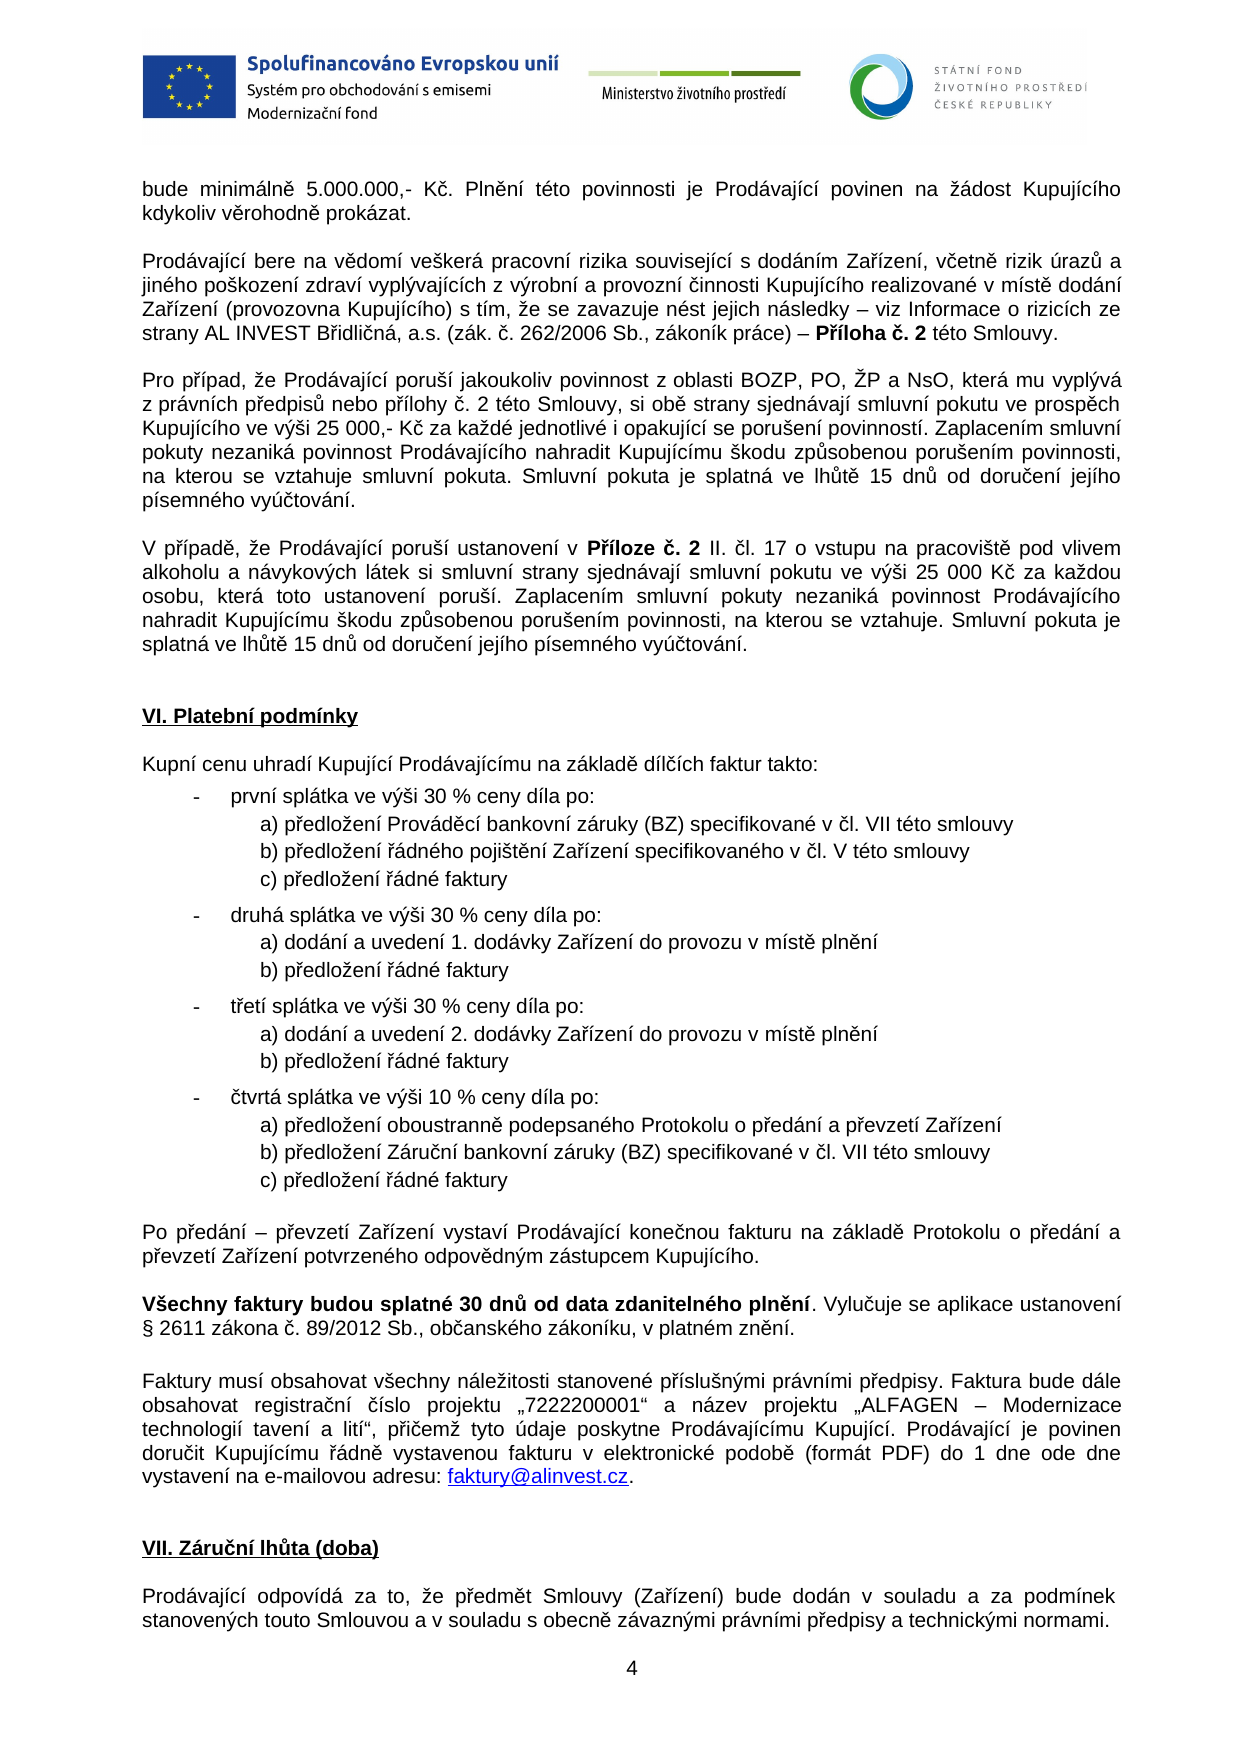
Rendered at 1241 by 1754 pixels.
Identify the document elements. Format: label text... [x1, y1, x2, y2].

text Prodávající bere na vědomí veškerá pracovní rizika související s dodáním Zařízení, včetně rizik úrazů a jiného poškození zdraví vyplývajících z výrobní a provozní činnosti Kupujícího realizované v místě dodání Zařízení (provozovna Kupujícího) s tím, že se zavazuje nést jejich následky – viz Informace o rizicích ze strany AL INVEST Břidličná, a.s. (zák. č. 262/2006 Sb., zákoník práce) – Příloha č. 2 této Smlouvy. [142, 248, 1122, 344]
list b) předložení řádné faktury [260, 958, 1122, 982]
list a) předložení Prováděcí bankovní záruky (BZ) specifikované v čl. VII této smlouvy [260, 812, 1122, 836]
list a) dodání a uvedení 2. dodávky Zařízení do provozu v místě plnění [260, 1021, 1122, 1045]
list první splátka ve výši 30 % ceny díla po: [193, 784, 1122, 808]
list a) předložení oboustranně podepsaného Protokolu o předání a převzetí Zařízení [260, 1112, 1122, 1136]
list b) předložení řádné faktury [260, 1049, 1122, 1073]
text VII. Záruční lhůta (doba) [142, 1536, 1122, 1560]
text Prodávající odpovídá za to, že předmět Smlouvy (Zařízení) bude dodán v souladu a za podmínek stanovených touto Smlouvou a v souladu s obecně závaznými právními předpisy a technickými normami. [142, 1584, 1117, 1632]
text Pro případ, že Prodávající poruší jakoukoliv povinnost z oblasti BOZP, PO, ŽP a NsO, která mu vyplývá z právních předpisů nebo přílohy č. 2 této Smlouvy, si obě strany sjednávají smluvní pokutu ve prospěch Kupujícího ve výši 25 000,- Kč za každé jednotlivé i opakující se porušení povinností. Zaplacením smluvní pokuty nezaniká povinnost Prodávajícího nahradit Kupujícímu škodu způsobenou porušením povinnosti, na kterou se vztahuje smluvní pokuta. Smluvní pokuta je splatná ve lhůtě 15 dnů od doručení jejího písemného vyúčtování. [142, 368, 1122, 512]
list c) předložení řádné faktury [260, 1167, 1122, 1191]
list čtvrtá splátka ve výši 10 % ceny díla po: [193, 1085, 1122, 1109]
text VI. Platební podmínky [142, 704, 1122, 728]
text Faktury musí obsahovat všechny náležitosti stanovené příslušnými právními předpisy. Faktura bude dále obsahovat registrační číslo projektu „7222200001“ a název projektu „ALFAGEN – Modernizace technologií tavení a lití“, přičemž tyto údaje poskytne Prodávajícímu Kupující. Prodávající je povinen doručit Kupujícímu řádně vystavenou fakturu v elektronické podobě (formát PDF) do 1 dne ode dne vystavení na e-mailovou adresu: faktury@alinvest.cz. [142, 1368, 1122, 1488]
text Všechny faktury budou splatné 30 dnů od data zdanitelného plnění. Vylučuje se aplikace ustanovení § 2611 zákona č. 89/2012 Sb., občanského zákoníku, v platném znění. [142, 1292, 1122, 1340]
list c) předložení řádné faktury [260, 867, 1122, 891]
list b) předložení řádného pojištění Zařízení specifikovaného v čl. V této smlouvy [260, 839, 1122, 863]
list a) dodání a uvedení 1. dodávky Zařízení do provozu v místě plnění [260, 930, 1122, 954]
text Po předání – převzetí Zařízení vystaví Prodávající konečnou fakturu na základě Protokolu o předání a převzetí Zařízení potvrzeného odpovědným zástupcem Kupujícího. [142, 1220, 1122, 1268]
list b) předložení Záruční bankovní záruky (BZ) specifikované v čl. VII této smlouvy [260, 1140, 1122, 1164]
list druhá splátka ve výši 30 % ceny díla po: [193, 902, 1122, 927]
picture [141, 28, 1087, 145]
list třetí splátka ve výši 30 % ceny díla po: [193, 994, 1122, 1018]
text Kupní cenu uhradí Kupující Prodávajícímu na základě dílčích faktur takto: [142, 752, 1122, 776]
text V případě, že Prodávající poruší ustanovení v Příloze č. 2 II. čl. 17 o vstupu na pracoviště pod vlivem alkoholu a návykových látek si smluvní strany sjednávají smluvní pokutu ve výši 25 000 Kč za každou osobu, která toto ustanovení poruší. Zaplacením smluvní pokuty nezaniká povinnost Prodávajícího nahradit Kupujícímu škodu způsobenou porušením povinnosti, na kterou se vztahuje. Smluvní pokuta je splatná ve lhůtě 15 dnů od doručení jejího písemného vyúčtování. [142, 536, 1122, 656]
